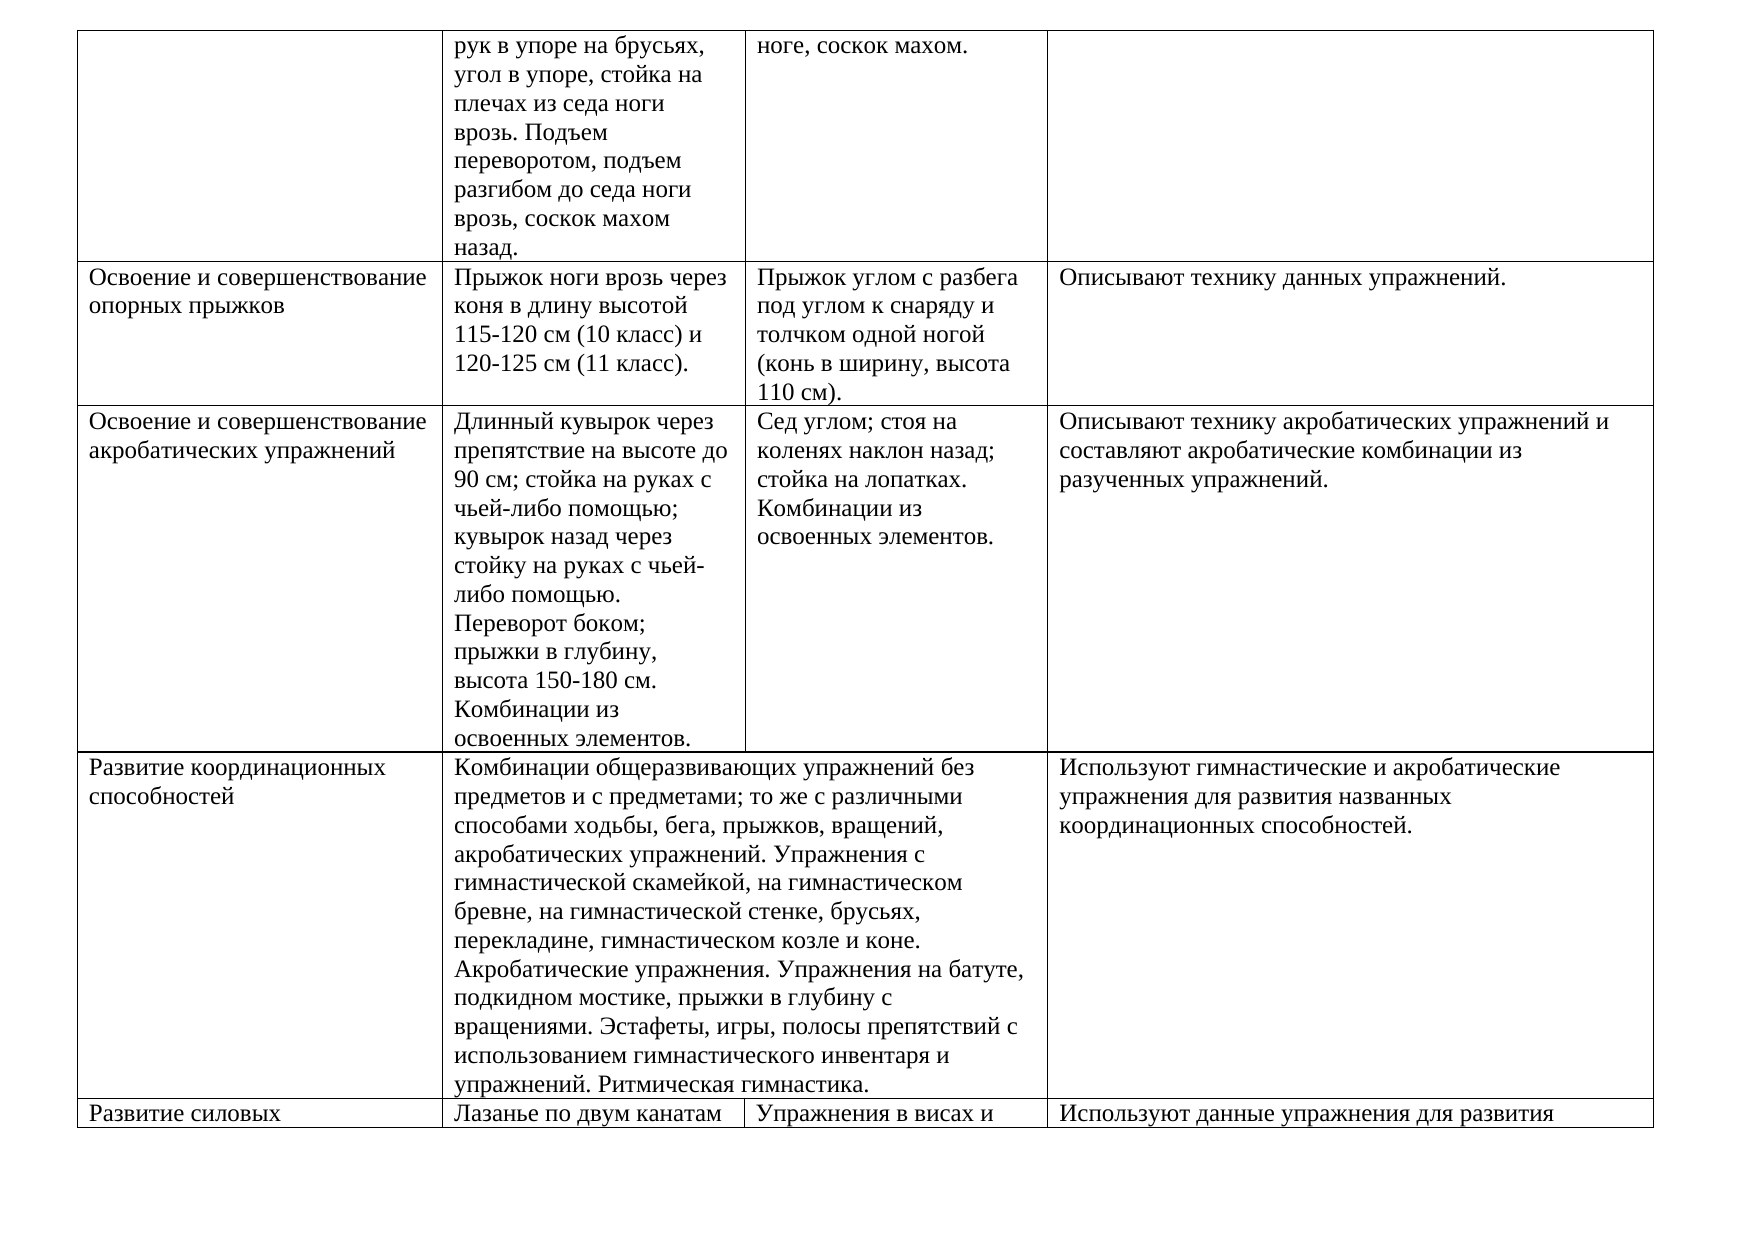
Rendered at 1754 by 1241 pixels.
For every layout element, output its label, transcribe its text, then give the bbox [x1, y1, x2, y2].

table_cell Длинный кувырок через препятствие на высоте до 90 см; стойка на руках с чьей-либо помощью; кувырок назад через стойку на руках с чьей-либо помощью. Переворот боком; прыжки в глубину, высота 150-180 см. Комбинации из освоенных элементов. [443, 406, 745, 751]
table_cell Прыжок углом с разбега под углом к снаряду и толчком одной ногой (конь в ширину, высота 110 см). [746, 262, 1047, 405]
table_cell Освоение и совершенствование акробатических упражнений [78, 406, 442, 751]
table_cell Используют гимнастические и акробатические упражнения для развития названных координационных способностей. [1048, 753, 1653, 1097]
table_cell Сед углом; стоя на коленях наклон назад; стойка на лопатках. Комбинации из освоенных элементов. [746, 406, 1047, 751]
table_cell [746, 31, 1047, 261]
table_cell Описывают технику данных упражнений. [1048, 262, 1653, 405]
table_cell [78, 31, 442, 261]
table_cell Комбинации общеразвивающих упражнений без предметов и с предметами; то же с различными способами ходьбы, бега, прыжков, вращений, акробатических упражнений. Упражнения с гимнастической скамейкой, на гимнастическом бревне, на гимнастической стенке, брусьях, перекладине, гимнастическом козле и коне. Акробатические упражнения. Упражнения на батуте, подкидном мостике, прыжки в глубину с вращениями. Эстафеты, игры, полосы препятствий с использованием гимнастического инвентаря и упражнений. Ритмическая гимнастика. [443, 753, 1047, 1097]
table_cell Освоение и совершенствование опорных прыжков [78, 262, 442, 405]
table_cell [443, 1099, 744, 1127]
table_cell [78, 1099, 442, 1127]
table_cell Развитие координационных способностей [78, 753, 442, 1097]
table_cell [745, 1099, 1047, 1127]
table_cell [443, 31, 745, 261]
table_cell Описывают технику акробатических упражнений и составляют акробатические комбинации из разученных упражнений. [1048, 406, 1653, 751]
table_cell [1048, 1099, 1653, 1127]
table_cell Прыжок ноги врозь через коня в длину высотой 115-120 см (10 класс) и 120-125 см (11 класс). [443, 262, 745, 405]
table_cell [1048, 31, 1653, 261]
